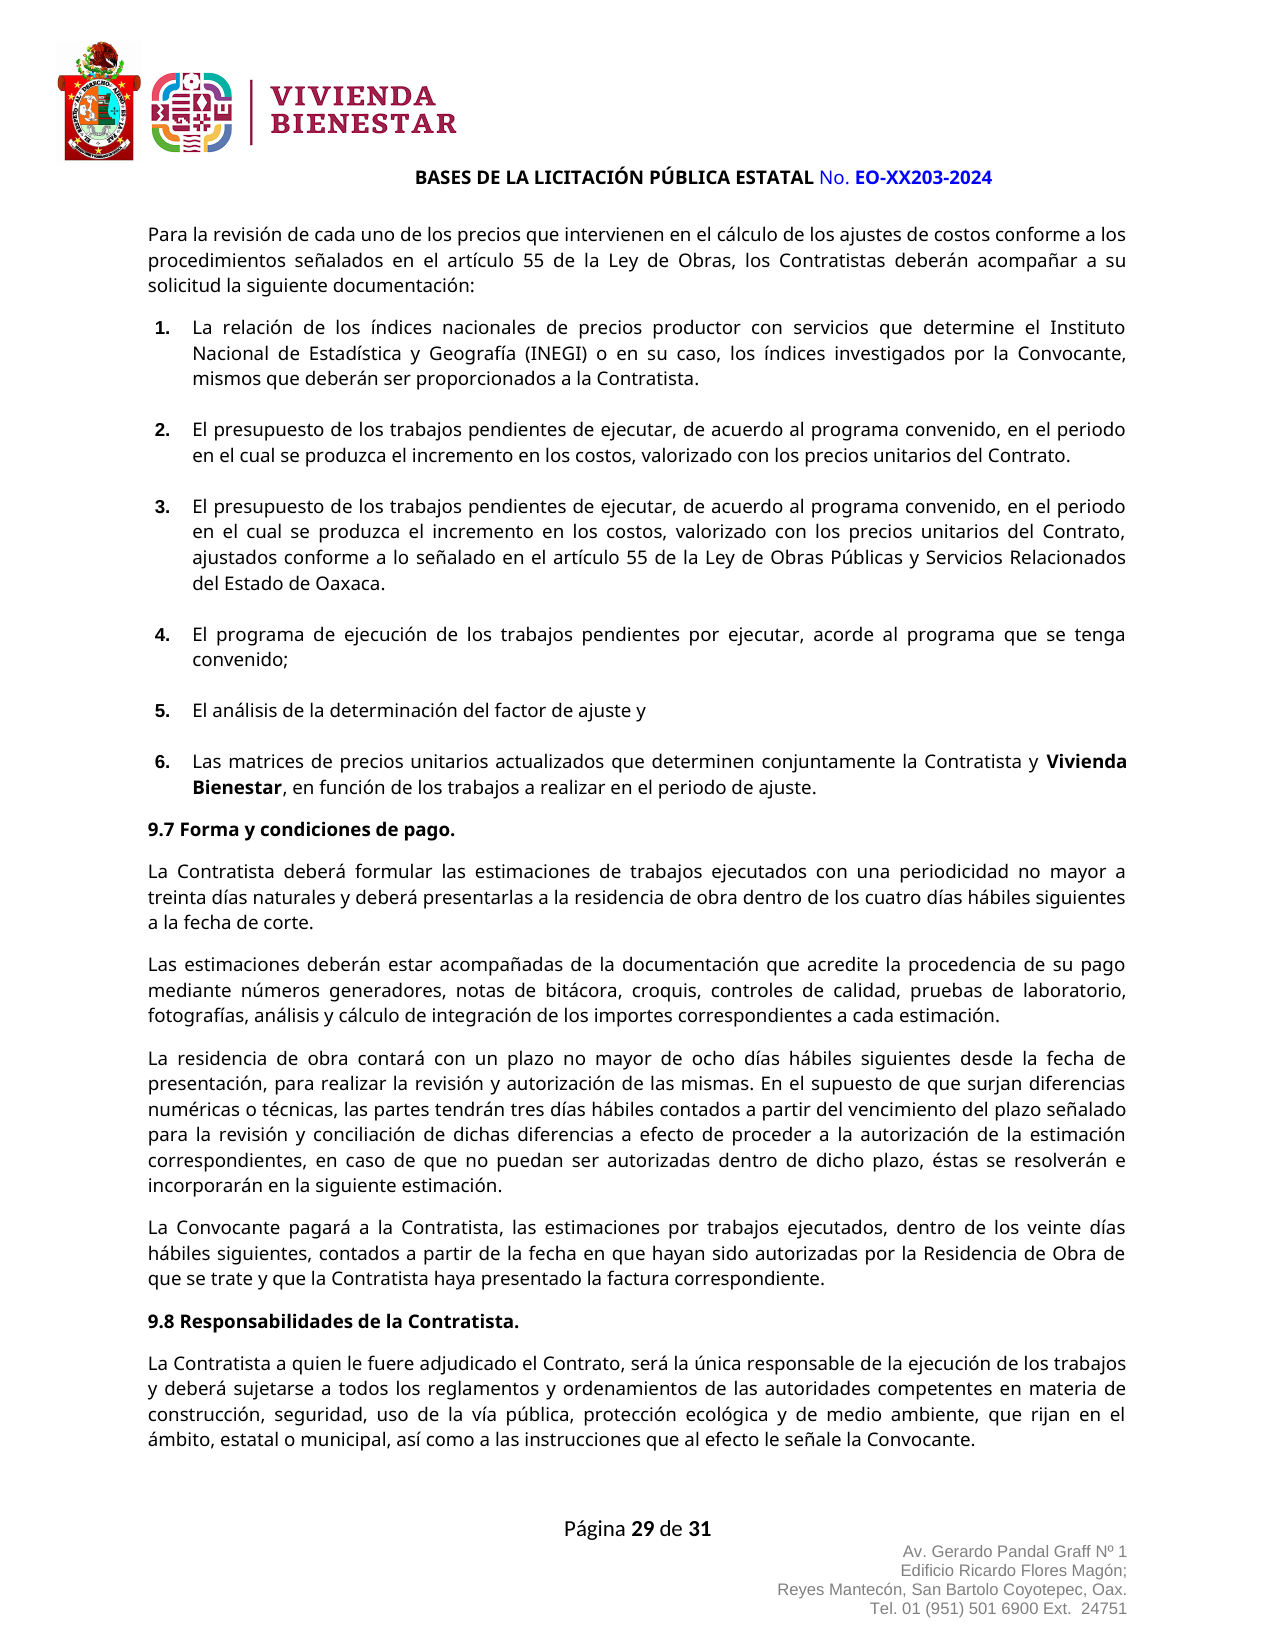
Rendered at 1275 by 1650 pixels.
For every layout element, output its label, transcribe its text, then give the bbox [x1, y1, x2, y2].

list El presupuesto de los trabajos pendientes de ejecutar, de acuerdo al programa convenido, en el periodo en el cual se produzca el incremento en los costos, valorizado con los precios unitarios del Contrato. [154, 417, 1127, 468]
picture [147, 64, 473, 161]
text La residencia de obra contará con un plazo no mayor de ocho días hábiles siguientes desde la fecha de presentación, para realizar la revisión y autorización de las mismas. En el supuesto de que surjan diferencias numéricas o técnicas, las partes tendrán tres días hábiles contados a partir del vencimiento del plazo señalado para la revisión y conciliación de dichas diferencias a efecto de proceder a la autorización de la estimación correspondientes, en caso de que no puedan ser autorizadas dentro de dicho plazo, éstas se resolverán e incorporarán en la siguiente estimación. [148, 1045, 1127, 1198]
list El programa de ejecución de los trabajos pendientes por ejecutar, acorde al programa que se tenga convenido; [154, 621, 1127, 672]
text 9.7 Forma y condiciones de pago. [148, 816, 1127, 842]
list Las matrices de precios unitarios actualizados que determinen conjuntamente la Contratista y Vivienda Bienestar, en función de los trabajos a realizar en el periodo de ajuste. [154, 748, 1127, 799]
list La relación de los índices nacionales de precios productor con servicios que determine el Instituto Nacional de Estadística y Geografía (INEGI) o en su caso, los índices investigados por la Convocante, mismos que deberán ser proporcionados a la Contratista. [154, 315, 1127, 391]
text Las estimaciones deberán estar acompañadas de la documentación que acredite la procedencia de su pago mediante números generadores, notas de bitácora, croquis, controles de calidad, pruebas de laboratorio, fotografías, análisis y cálculo de integración de los importes correspondientes a cada estimación. [148, 952, 1127, 1028]
list El presupuesto de los trabajos pendientes de ejecutar, de acuerdo al programa convenido, en el periodo en el cual se produzca el incremento en los costos, valorizado con los precios unitarios del Contrato, ajustados conforme a lo señalado en el artículo 55 de la Ley de Obras Públicas y Servicios Relacionados del Estado de Oaxaca. [154, 493, 1127, 595]
text La Contratista deberá formular las estimaciones de trabajos ejecutados con una periodicidad no mayor a treinta días naturales y deberá presentarlas a la residencia de obra dentro de los cuatro días hábiles siguientes a la fecha de corte. [148, 858, 1127, 935]
picture [55, 41, 143, 163]
text La Convocante pagará a la Contratista, las estimaciones por trabajos ejecutados, dentro de los veinte días hábiles siguientes, contados a partir de la fecha en que hayan sido autorizadas por la Residencia de Obra de que se trate y que la Contratista haya presentado la factura correspondiente. [148, 1215, 1127, 1291]
text Para la revisión de cada uno de los precios que intervienen en el cálculo de los ajustes de costos conforme a los procedimientos señalados en el artículo 55 de la Ley de Obras, los Contratistas deberán acompañar a su solicitud la siguiente documentación: [148, 221, 1127, 298]
list El análisis de la determinación del factor de ajuste y [154, 697, 1127, 723]
text La Contratista a quien le fuere adjudicado el Contrato, será la única responsable de la ejecución de los trabajos y deberá sujetarse a todos los reglamentos y ordenamientos de las autoridades competentes en materia de construcción, seguridad, uso de la vía pública, protección ecológica y de medio ambiente, que rijan en el ámbito, estatal o municipal, así como a las instrucciones que al efecto le señale la Convocante. [148, 1350, 1127, 1452]
text 9.8 Responsabilidades de la Contratista. [148, 1308, 1127, 1333]
